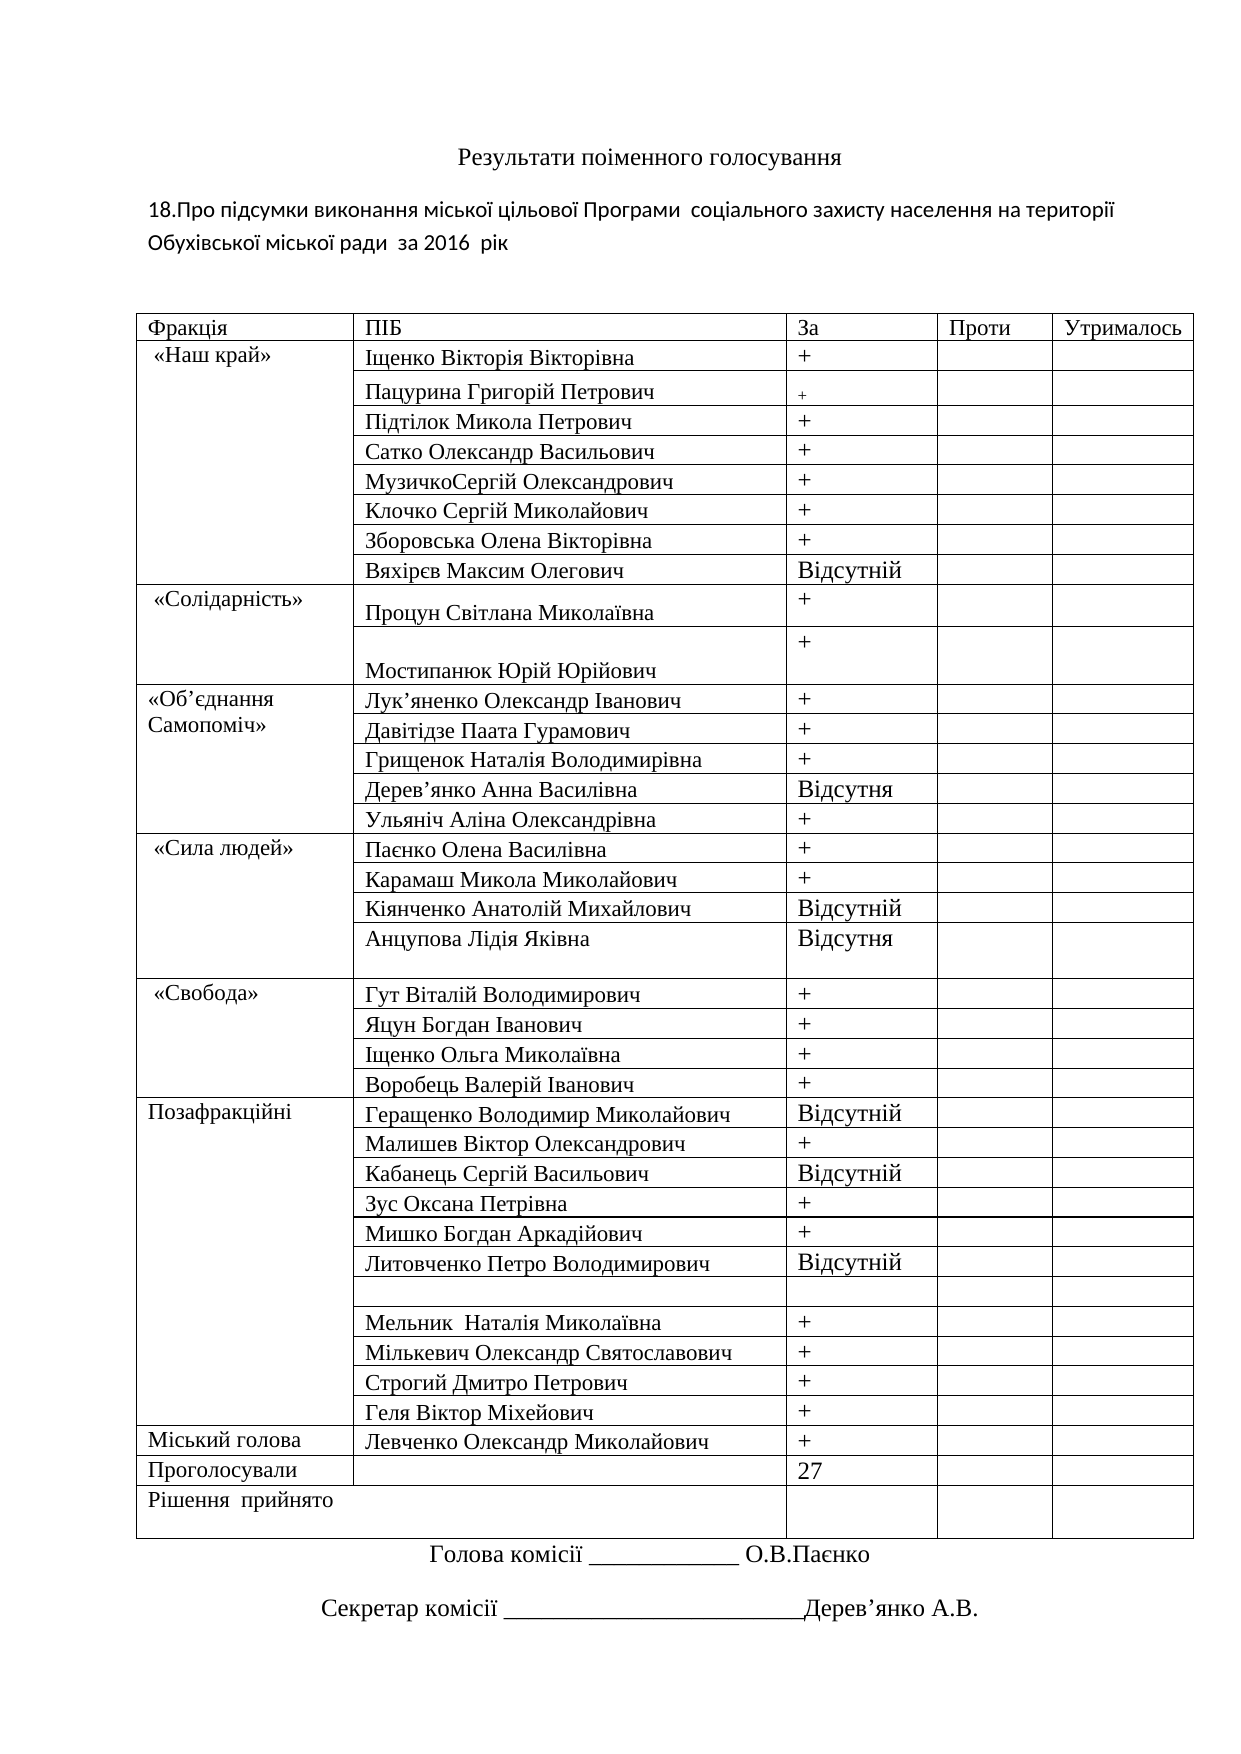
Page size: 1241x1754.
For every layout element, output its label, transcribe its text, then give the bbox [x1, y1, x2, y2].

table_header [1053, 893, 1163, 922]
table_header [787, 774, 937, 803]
text Голова комісії ____________ О.В.Паєнко [148, 1539, 1152, 1568]
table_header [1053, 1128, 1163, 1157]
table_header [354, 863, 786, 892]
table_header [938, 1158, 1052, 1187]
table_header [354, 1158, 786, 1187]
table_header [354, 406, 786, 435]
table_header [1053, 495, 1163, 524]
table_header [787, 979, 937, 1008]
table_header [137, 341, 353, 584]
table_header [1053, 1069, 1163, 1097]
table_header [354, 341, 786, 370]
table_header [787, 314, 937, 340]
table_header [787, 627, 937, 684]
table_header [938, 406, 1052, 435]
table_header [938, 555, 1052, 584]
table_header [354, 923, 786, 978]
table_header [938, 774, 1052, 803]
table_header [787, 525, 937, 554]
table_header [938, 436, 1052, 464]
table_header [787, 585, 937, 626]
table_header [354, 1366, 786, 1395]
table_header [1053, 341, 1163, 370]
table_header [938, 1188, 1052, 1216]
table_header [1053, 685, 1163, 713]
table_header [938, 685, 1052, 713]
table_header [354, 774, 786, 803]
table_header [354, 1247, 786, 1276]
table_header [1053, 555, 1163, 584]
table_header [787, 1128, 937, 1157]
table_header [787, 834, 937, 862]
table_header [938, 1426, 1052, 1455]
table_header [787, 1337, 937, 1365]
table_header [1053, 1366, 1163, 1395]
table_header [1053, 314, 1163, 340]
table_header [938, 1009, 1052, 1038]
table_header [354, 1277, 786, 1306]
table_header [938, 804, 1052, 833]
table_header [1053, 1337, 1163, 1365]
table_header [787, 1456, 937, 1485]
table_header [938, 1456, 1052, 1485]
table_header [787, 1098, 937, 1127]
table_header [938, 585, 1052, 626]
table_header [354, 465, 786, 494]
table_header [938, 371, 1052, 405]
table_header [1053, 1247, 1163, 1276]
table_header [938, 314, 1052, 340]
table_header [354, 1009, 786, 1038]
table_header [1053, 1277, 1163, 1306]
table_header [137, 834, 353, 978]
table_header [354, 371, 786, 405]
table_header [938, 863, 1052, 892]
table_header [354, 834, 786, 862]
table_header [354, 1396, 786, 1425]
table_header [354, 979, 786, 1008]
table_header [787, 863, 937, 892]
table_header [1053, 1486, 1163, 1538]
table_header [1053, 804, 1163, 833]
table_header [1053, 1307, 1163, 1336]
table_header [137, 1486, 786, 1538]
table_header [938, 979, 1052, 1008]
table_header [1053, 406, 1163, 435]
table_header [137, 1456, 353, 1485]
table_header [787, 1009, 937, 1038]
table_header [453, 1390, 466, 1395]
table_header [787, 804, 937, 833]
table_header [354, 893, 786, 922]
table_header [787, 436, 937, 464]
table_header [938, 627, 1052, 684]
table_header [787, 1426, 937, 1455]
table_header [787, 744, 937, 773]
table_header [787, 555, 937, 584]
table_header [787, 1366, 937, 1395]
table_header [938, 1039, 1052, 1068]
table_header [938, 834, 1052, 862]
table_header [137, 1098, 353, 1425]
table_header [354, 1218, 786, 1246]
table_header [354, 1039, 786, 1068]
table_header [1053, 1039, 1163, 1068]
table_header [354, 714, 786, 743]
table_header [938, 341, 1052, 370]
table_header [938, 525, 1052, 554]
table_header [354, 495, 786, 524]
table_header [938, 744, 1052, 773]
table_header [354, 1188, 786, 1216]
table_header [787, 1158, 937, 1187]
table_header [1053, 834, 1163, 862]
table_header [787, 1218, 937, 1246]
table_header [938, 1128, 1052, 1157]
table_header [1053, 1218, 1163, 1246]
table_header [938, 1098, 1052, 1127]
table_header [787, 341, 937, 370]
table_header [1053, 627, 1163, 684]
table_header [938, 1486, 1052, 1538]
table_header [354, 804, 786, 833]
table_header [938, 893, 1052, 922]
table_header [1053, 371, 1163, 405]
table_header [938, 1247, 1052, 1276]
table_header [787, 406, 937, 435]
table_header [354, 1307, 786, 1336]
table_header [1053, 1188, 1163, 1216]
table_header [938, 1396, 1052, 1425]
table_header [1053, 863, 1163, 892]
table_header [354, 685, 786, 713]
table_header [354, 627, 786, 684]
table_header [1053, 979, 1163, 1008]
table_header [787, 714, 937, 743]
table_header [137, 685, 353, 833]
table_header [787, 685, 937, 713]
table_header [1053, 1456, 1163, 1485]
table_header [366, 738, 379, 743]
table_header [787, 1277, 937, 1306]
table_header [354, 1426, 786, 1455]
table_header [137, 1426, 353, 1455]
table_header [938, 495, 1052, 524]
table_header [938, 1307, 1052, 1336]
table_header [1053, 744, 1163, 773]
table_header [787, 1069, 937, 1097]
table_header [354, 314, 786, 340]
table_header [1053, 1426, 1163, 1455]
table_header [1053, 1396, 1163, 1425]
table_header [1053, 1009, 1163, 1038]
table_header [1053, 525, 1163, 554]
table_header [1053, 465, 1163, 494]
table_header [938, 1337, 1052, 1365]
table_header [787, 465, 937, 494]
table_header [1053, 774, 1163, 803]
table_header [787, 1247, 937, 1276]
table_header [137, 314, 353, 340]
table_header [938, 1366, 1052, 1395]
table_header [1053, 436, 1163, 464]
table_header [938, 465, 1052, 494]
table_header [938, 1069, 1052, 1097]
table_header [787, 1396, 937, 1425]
text Секретар комісії ________________________Дерев’янко А.В. [148, 1593, 1152, 1622]
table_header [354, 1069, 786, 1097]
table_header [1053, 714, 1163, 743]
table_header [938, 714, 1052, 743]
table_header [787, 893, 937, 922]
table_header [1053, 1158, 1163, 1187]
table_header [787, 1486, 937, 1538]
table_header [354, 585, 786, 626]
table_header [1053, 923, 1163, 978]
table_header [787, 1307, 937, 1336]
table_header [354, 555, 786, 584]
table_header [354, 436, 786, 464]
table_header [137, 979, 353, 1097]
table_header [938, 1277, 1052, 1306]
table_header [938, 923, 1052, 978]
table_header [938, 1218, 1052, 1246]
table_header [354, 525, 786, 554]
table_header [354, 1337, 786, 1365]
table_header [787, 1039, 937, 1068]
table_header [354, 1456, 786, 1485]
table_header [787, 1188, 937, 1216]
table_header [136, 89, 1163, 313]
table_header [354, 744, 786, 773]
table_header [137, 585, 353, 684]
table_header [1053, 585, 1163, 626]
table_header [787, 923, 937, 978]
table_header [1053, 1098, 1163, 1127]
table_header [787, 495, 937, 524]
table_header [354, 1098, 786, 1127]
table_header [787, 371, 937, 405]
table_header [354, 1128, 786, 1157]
